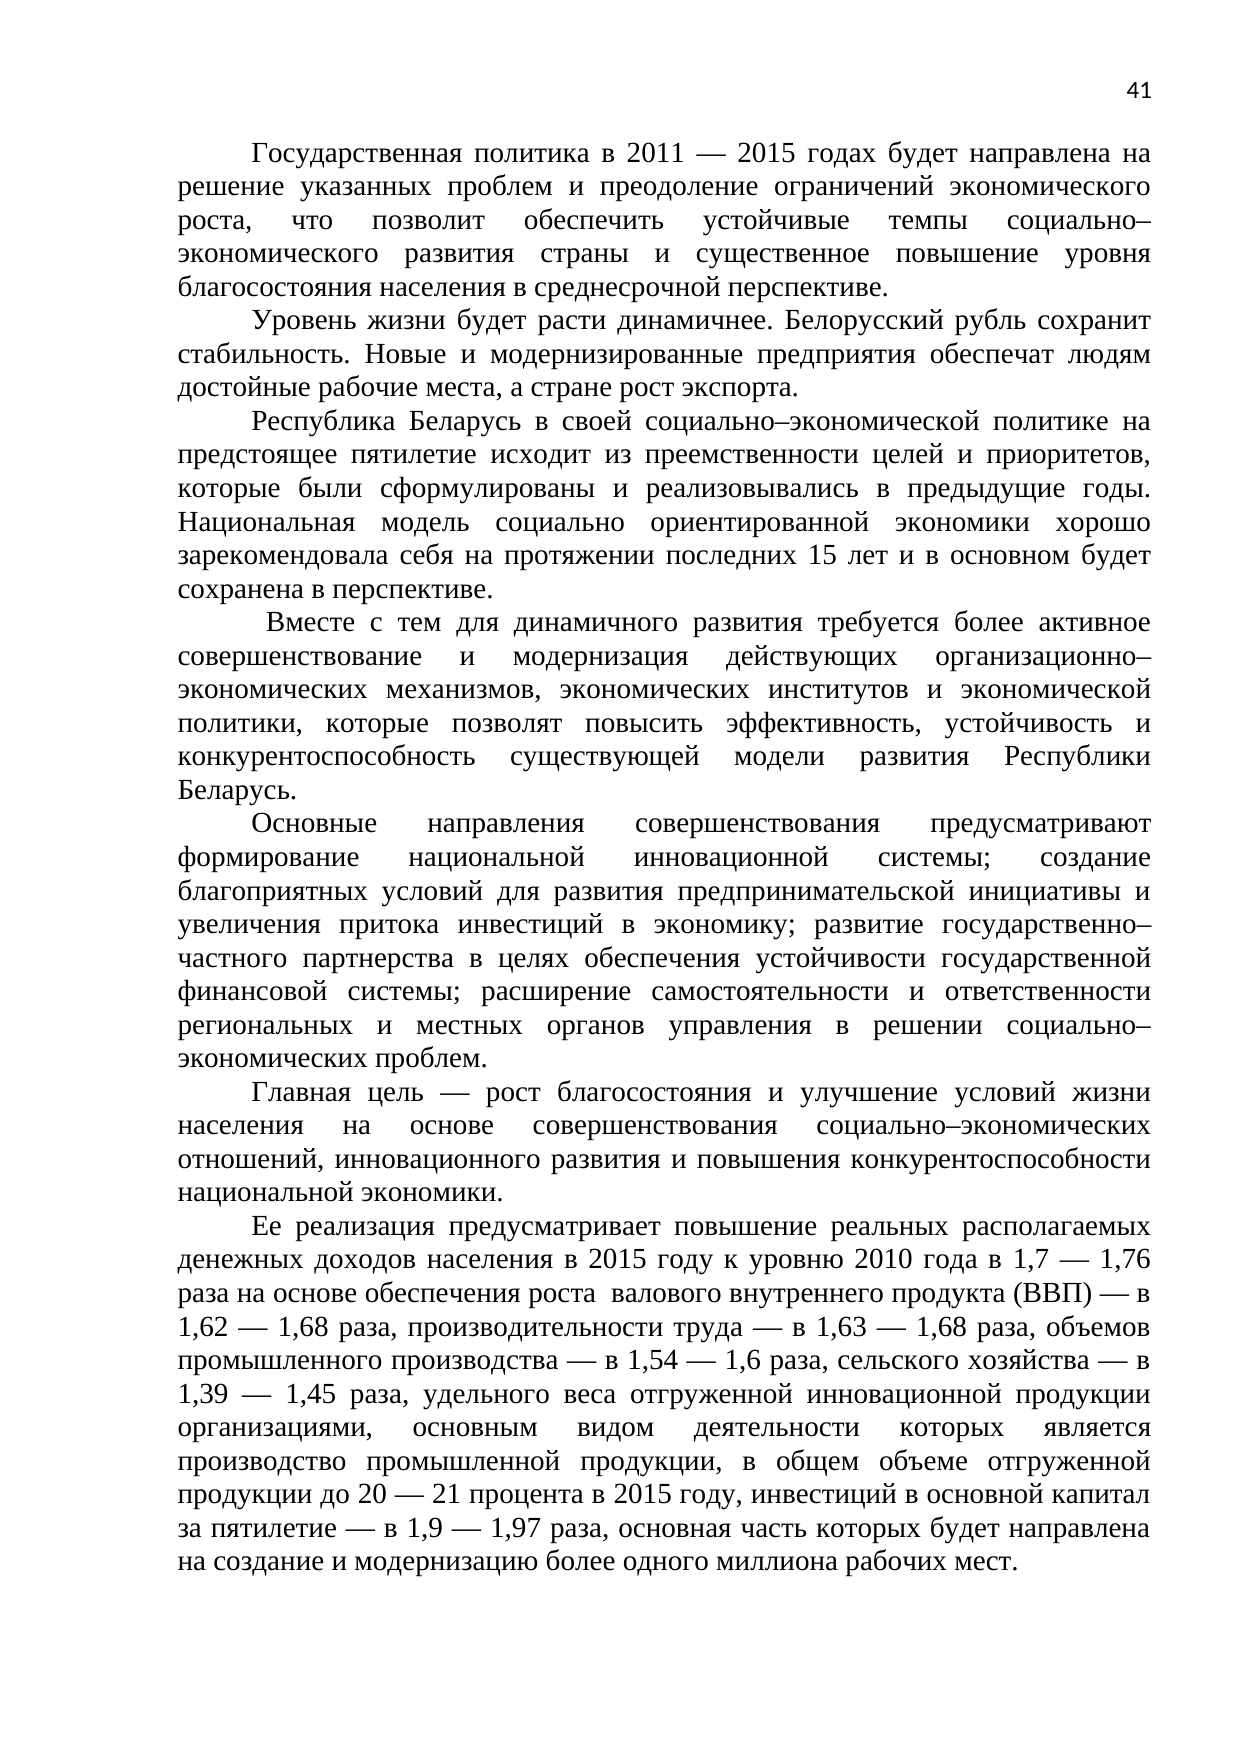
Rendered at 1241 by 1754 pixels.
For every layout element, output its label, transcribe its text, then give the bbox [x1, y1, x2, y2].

text Основные направления совершенствования предусматривают формирование национальной инновационной системы; создание благоприятных условий для развития предпринимательской инициативы и увеличения притока инвестиций в экономику; развитие государственно–частного партнерства в целях обеспечения устойчивости государственной финансовой системы; расширение самостоятельности и ответственности региональных и местных органов управления в решении социально–экономических проблем. [177, 806, 1152, 1074]
text Государственная политика в 2011 — 2015 годах будет направлена на решение указанных проблем и преодоление ограничений экономического роста, что позволит обеспечить устойчивые темпы социально–экономического развития страны и существенное повышение уровня благосостояния населения в среднесрочной перспективе. [177, 135, 1152, 302]
text Вместе с тем для динамичного развития требуется более активное совершенствование и модернизация действующих организационно–экономических механизмов, экономических институтов и экономической политики, которые позволят повысить эффективность, устойчивость и конкурентоспособность существующей модели развития Республики Беларусь. [177, 604, 1152, 806]
text Главная цель — рост благосостояния и улучшение условий жизни населения на основе совершенствования социально–экономических отношений, инновационного развития и повышения конкурентоспособности национальной экономики. [177, 1074, 1152, 1208]
text Уровень жизни будет расти динамичнее. Белорусский рубль сохранит стабильность. Новые и модернизированные предприятия обеспечат людям достойные рабочие места, а стране рост экспорта. [177, 302, 1152, 403]
text Республика Беларусь в своей социально–экономической политике на предстоящее пятилетие исходит из преемственности целей и приоритетов, которые были сформулированы и реализовывались в предыдущие годы. Национальная модель социально ориентированной экономики хорошо зарекомендовала себя на протяжении последних 15 лет и в основном будет сохранена в перспективе. [177, 403, 1152, 604]
list Ее реализация предусматривает повышение реальных располагаемых денежных доходов населения в 2015 году к уровню 2010 года в 1,7 — 1,76 раза на основе обеспечения роста валового внутреннего продукта (ВВП) — в 1,62 — 1,68 раза, производительности труда — в 1,63 — 1,68 раза, объемов промышленного производства — в 1,54 — 1,6 раза, сельского хозяйства — в 1,39 — 1,45 раза, удельного веса отгруженной инновационной продукции организациями, основным видом деятельности которых является производство промышленной продукции, в общем объеме отгруженной продукции до 20 — 21 процента в 2015 году, инвестиций в основной капитал за пятилетие — в 1,9 — 1,97 раза, основная часть которых будет направлена на создание и модернизацию более одного миллиона рабочих мест. [177, 1208, 1152, 1577]
